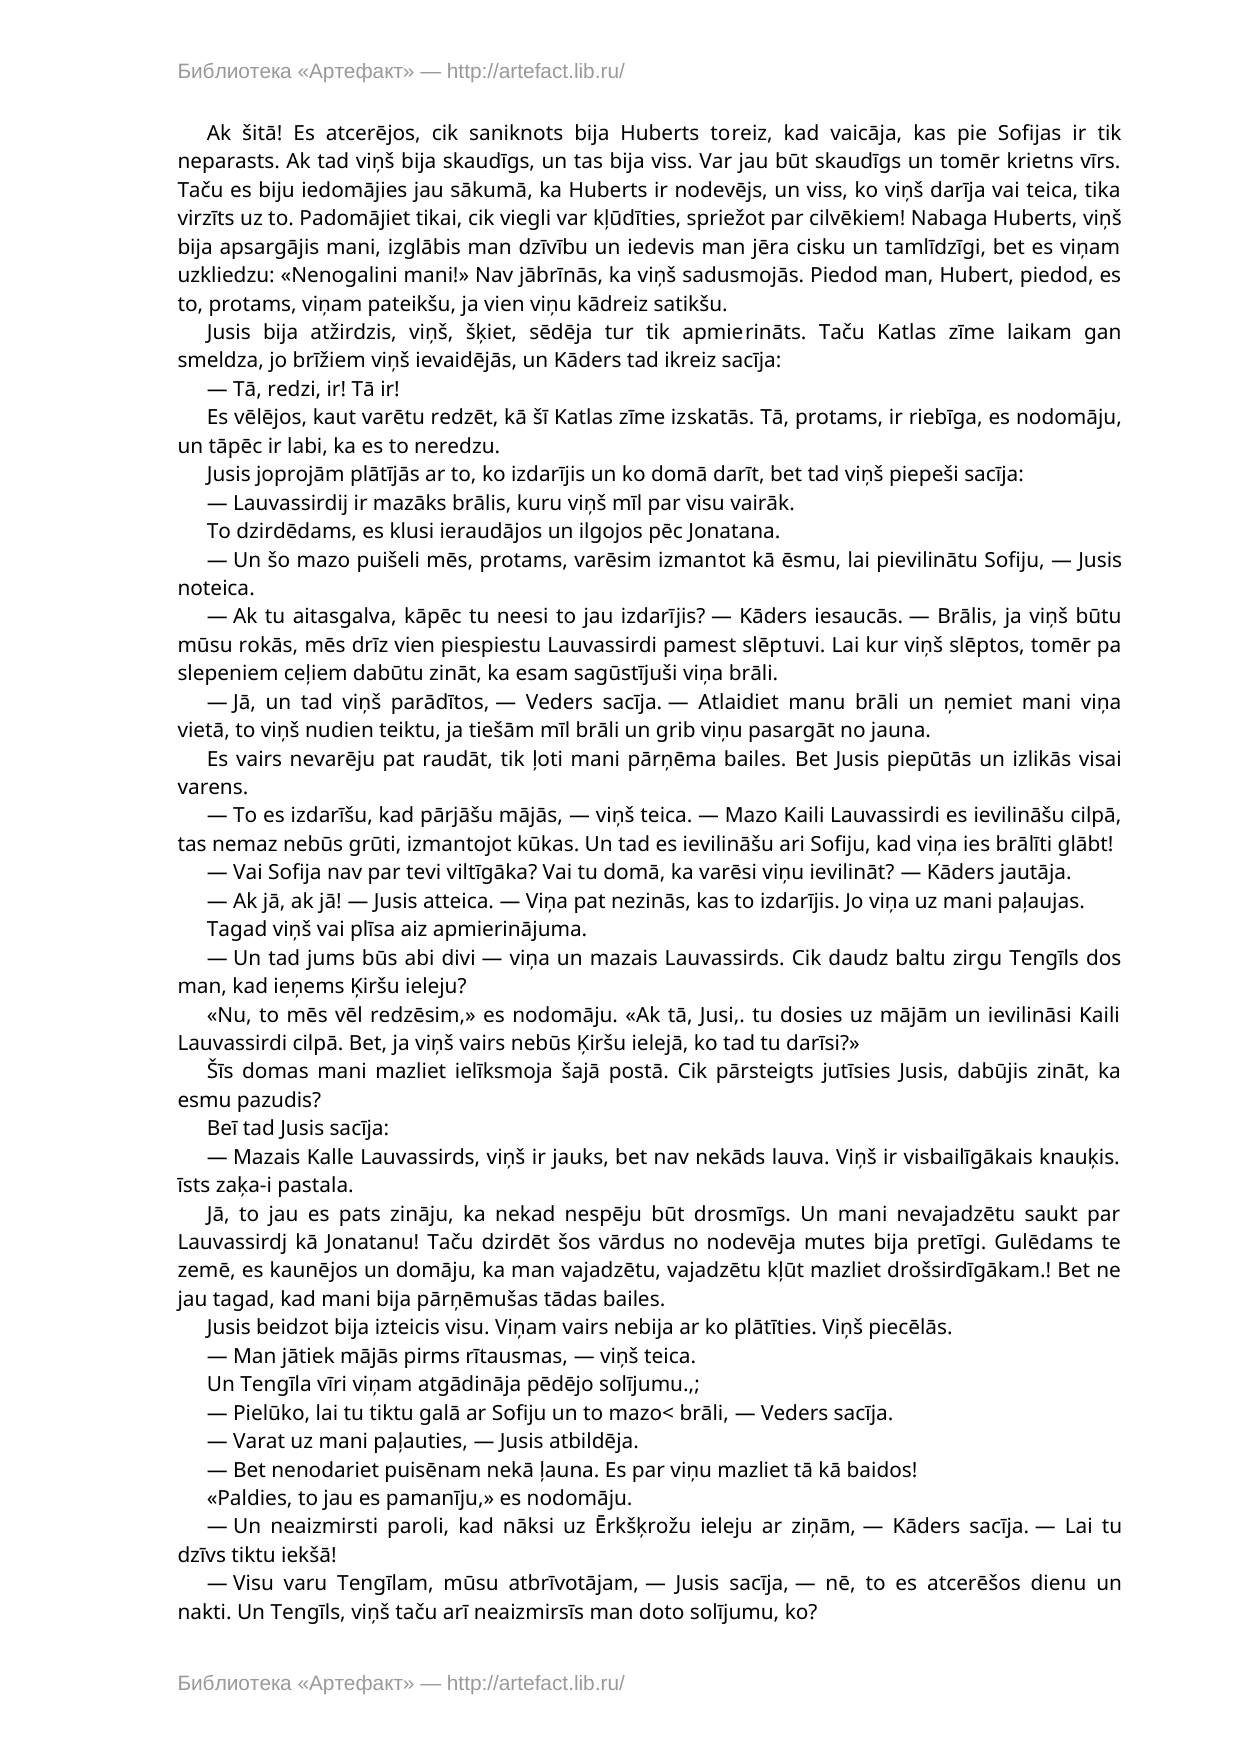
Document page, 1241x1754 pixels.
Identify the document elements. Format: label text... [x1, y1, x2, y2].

text Tagad viņš vai plīsa aiz apmierinājuma. [177, 914, 1122, 943]
text Ak šitā! Es atcerējos, cik saniknots bija Huberts toreiz, kad vaicāja, kas pie Sofijas ir tik neparasts. Ak tad viņš bija skaudīgs, un tas bija viss. Var jau būt skaudīgs un tomēr krietns vīrs. Taču es biju iedomājies jau sākumā, ka Huberts ir nodevējs, un viss, ko viņš darīja vai teica, tika virzīts uz to. Padomājiet tikai, cik viegli var kļūdīties, spriežot par cilvēkiem! Nabaga Huberts, viņš bija apsargājis mani, izglābis man dzīvību un iedevis man jēra cisku un tamlīdzīgi, bet es viņam uzkliedzu: «Nenogalini mani!» Nav jābrīnās, ka viņš sadusmojās. Piedod man, Hubert, piedod, es to, protams, viņam pateikšu, ja vien viņu kādreiz satikšu. [177, 118, 1122, 317]
text «Nu, to mēs vēl redzēsim,» es nodomāju. «Ak tā, Jusi,. tu dosies uz mājām un ievilināsi Kaili Lauvassirdi cilpā. Bet, ja viņš vairs nebūs Ķiršu ielejā, ko tad tu darīsi?» [177, 1000, 1122, 1057]
text — Un tad jums būs abi divi — viņa un mazais Lauvassirds. Cik daudz baltu zirgu Tengīls dos man, kad ieņems Ķiršu ieleju? [177, 943, 1122, 1000]
text — Jā, un tad viņš parādītos, — Veders sacīja. — Atlaidiet manu brāli un ņemiet mani viņa vietā, to viņš nudien teiktu, ja tiešām mīl brāli un grib viņu pasargāt no jauna. [177, 687, 1122, 744]
text Es vēlējos, kaut varētu redzēt, kā šī Katlas zīme izskatās. Tā, protams, ir riebīga, es nodomāju, un tāpēc ir labi, ka es to neredzu. [177, 402, 1122, 459]
text Jā, to jau es pats zināju, ka nekad nespēju būt drosmīgs. Un mani nevajadzētu saukt par Lauvassirdj kā Jonatanu! Taču dzirdēt šos vārdus no nodevēja mutes bija pretīgi. Gulēdams te zemē, es kaunējos un domāju, ka man vajadzētu, vajadzētu kļūt mazliet drošsirdīgākam.! Bet ne jau tagad, kad mani bija pārņēmušas tādas bailes. [177, 1199, 1122, 1312]
text — Mazais Kalle Lauvassirds, viņš ir jauks, bet nav nekāds lauva. Viņš ir visbailīgākais knauķis. īsts zaķa-i pastala. [177, 1142, 1122, 1199]
text — Un šo mazo puišeli mēs, protams, varēsim izmantot kā ēsmu, lai pievilinātu Sofiju, — Jusis noteica. [177, 545, 1122, 602]
text — Ak jā, ak jā! — Jusis atteica. — Viņa pat nezinās, kas to izdarījis. Jo viņa uz mani paļaujas. [177, 886, 1122, 914]
text — Lauvassirdij ir mazāks brālis, kuru viņš mīl par visu vairāk. [177, 488, 1122, 516]
text — Visu varu Tengīlam, mūsu atbrīvotājam, — Jusis sacīja, — nē, to es atcerēšos dienu un nakti. Un Tengīls, viņš taču arī neaizmirsīs man doto solījumu, ko? [177, 1568, 1122, 1625]
text — Ak tu aitasgalva, kāpēc tu neesi to jau izdarījis? — Kāders iesaucās. — Brālis, ja viņš būtu mūsu rokās, mēs drīz vien piespiestu Lauvassirdi pamest slēptuvi. Lai kur viņš slēptos, tomēr pa slepeniem ceļiem dabūtu zināt, ka esam sagūstījuši viņa brāli. [177, 602, 1122, 687]
text — Bet nenodariet puisēnam nekā ļauna. Es par viņu mazliet tā kā baidos! [177, 1455, 1122, 1483]
text — Un neaizmirsti paroli, kad nāksi uz Ērkšķrožu ieleju ar ziņām, — Kāders sacīja. — Lai tu dzīvs tiktu iekšā! [177, 1512, 1122, 1568]
text Šīs domas mani mazliet ielīksmoja šajā postā. Cik pārsteigts jutīsies Jusis, dabūjis zināt, ka esmu pazudis? [177, 1057, 1122, 1113]
text — To es izdarīšu, kad pārjāšu mājās, — viņš teica. — Mazo Kaili Lauvassirdi es ievilināšu cilpā, tas nemaz nebūs grūti, izmantojot kūkas. Un tad es ievilināšu ari Sofiju, kad viņa ies brālīti glābt! [177, 801, 1122, 857]
text — Varat uz mani paļauties, — Jusis atbildēja. [177, 1426, 1122, 1455]
text — Tā, redzi, ir! Tā ir! [177, 374, 1122, 402]
text Jusis bija atžirdzis, viņš, šķiet, sēdēja tur tik apmierināts. Taču Katlas zīme laikam gan smeldza, jo brīžiem viņš ievaidējās, un Kāders tad ikreiz sacīja: [177, 317, 1122, 374]
text Jusis joprojām plātījās ar to, ko izdarījis un ko domā darīt, bet tad viņš piepeši sacīja: [177, 459, 1122, 488]
text «Paldies, to jau es pamanīju,» es nodomāju. [177, 1483, 1122, 1512]
text Jusis beidzot bija izteicis visu. Viņam vairs nebija ar ko plātīties. Viņš piecēlās. [177, 1312, 1122, 1341]
text Es vairs nevarēju pat raudāt, tik ļoti mani pārņēma bailes. Bet Jusis piepūtās un izlikās visai varens. [177, 744, 1122, 801]
text — Vai Sofija nav par tevi viltīgāka? Vai tu domā, ka varēsi viņu ievilināt? — Kāders jautāja. [177, 857, 1122, 886]
text Beī tad Jusis sacīja: [177, 1113, 1122, 1142]
text Un Tengīla vīri viņam atgādināja pēdējo solījumu.,; [177, 1369, 1122, 1398]
text To dzirdēdams, es klusi ieraudājos un ilgojos pēc Jonatana. [177, 516, 1122, 545]
text — Man jātiek mājās pirms rītausmas, — viņš teica. [177, 1341, 1122, 1369]
text — Pielūko, lai tu tiktu galā ar Sofiju un to mazo< brāli, — Veders sacīja. [177, 1398, 1122, 1426]
